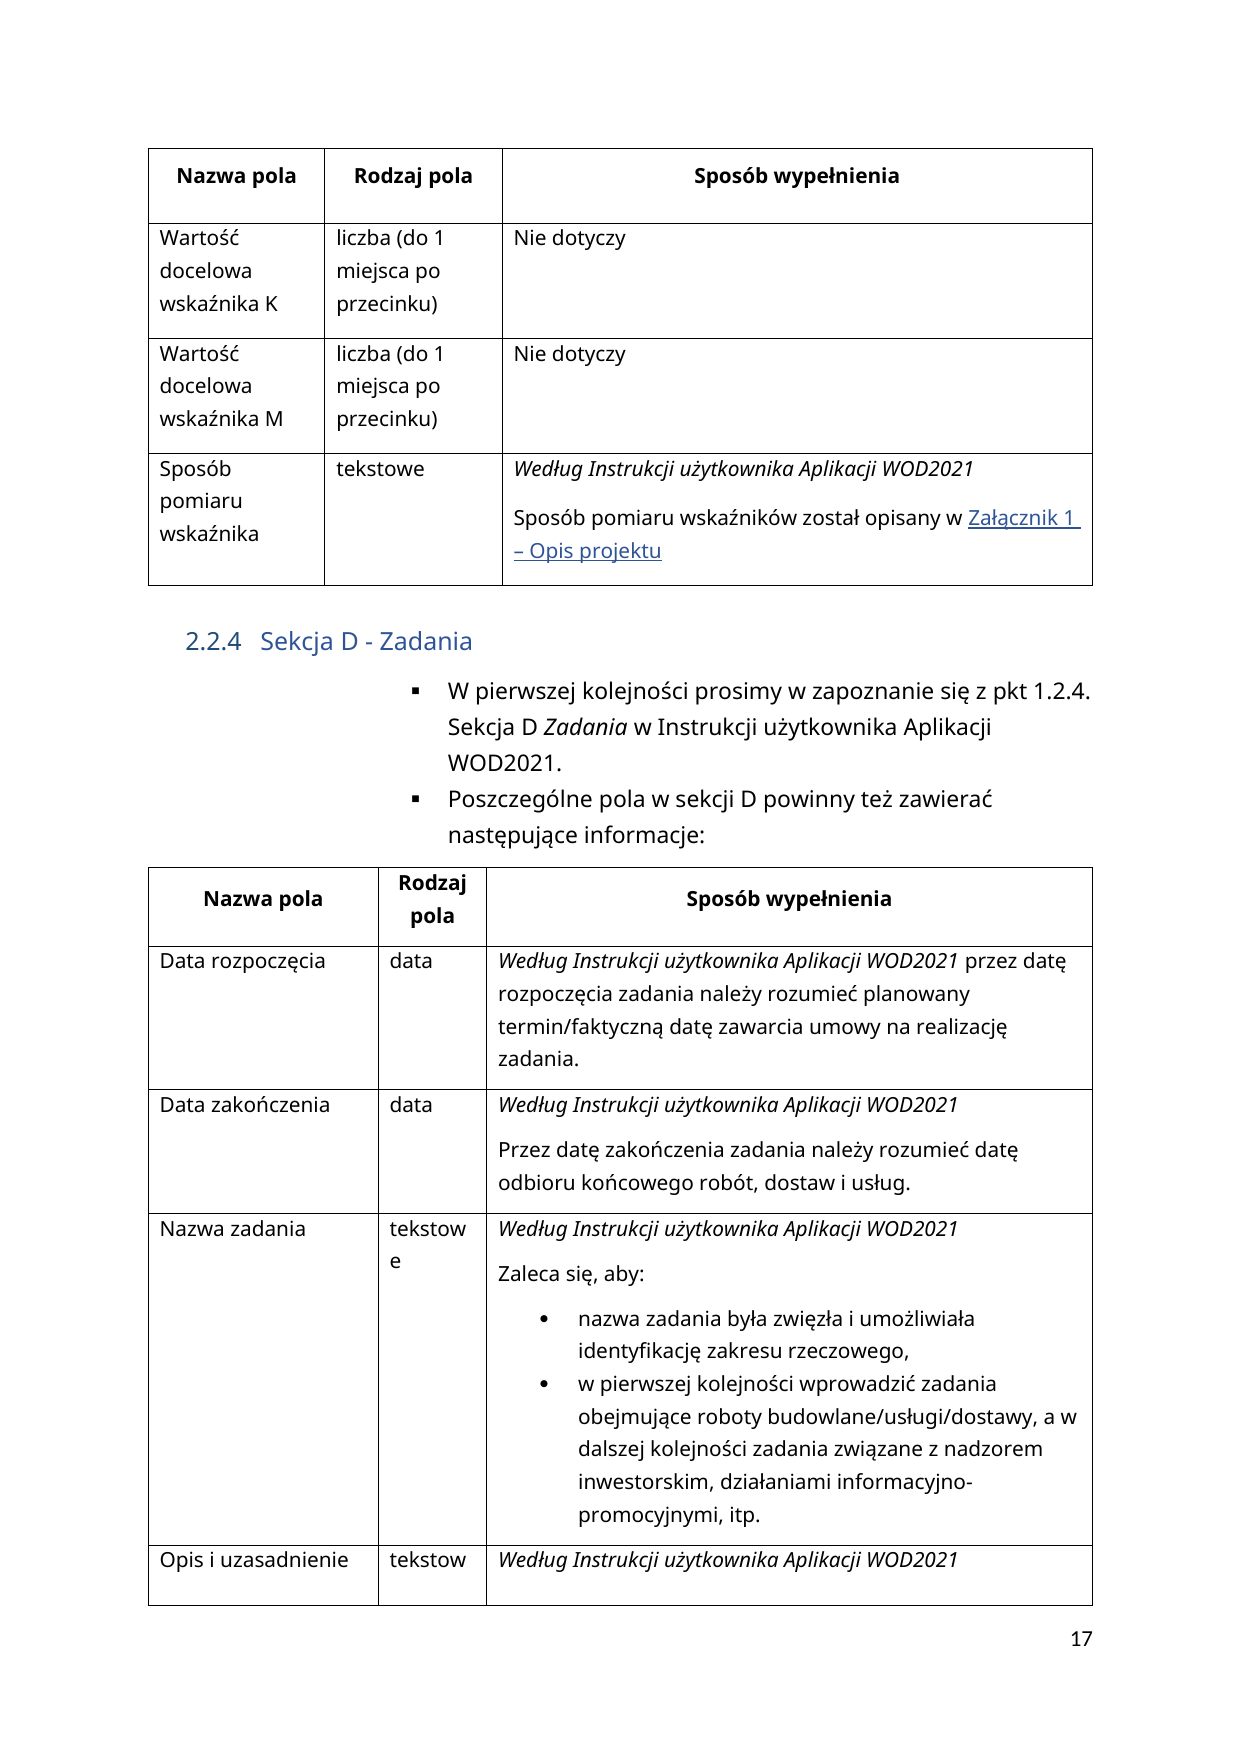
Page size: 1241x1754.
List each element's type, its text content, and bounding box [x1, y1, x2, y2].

table_header Rodzaj pola [325, 149, 502, 222]
table_header Nazwa pola [149, 868, 378, 946]
table_cell Według Instrukcji użytkownika Aplikacji WOD2021 przez datę rozpoczęcia zadania należy rozumieć planowany termin/faktyczną datę zawarcia umowy na realizację zadania. [487, 947, 1092, 1089]
table_cell liczba (do 1 miejsca po przecinku) [325, 339, 502, 453]
table_cell Opis i uzasadnienie zadania [149, 1546, 378, 1605]
list W pierwszej kolejności prosimy w zapoznanie się z pkt 1.2.4. Sekcja D Zadania w Instrukcji użytkownika Aplikacji WOD2021. [410, 675, 1093, 778]
table_cell Według Instrukcji użytkownika Aplikacji WOD2021 Przez datę zakończenia zadania należy rozumieć datę odbioru końcowego robót, dostaw i usług. [487, 1090, 1092, 1213]
table_cell Data zakończenia [149, 1090, 378, 1213]
table_cell Wartość docelowa wskaźnika M [149, 339, 324, 453]
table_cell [487, 1546, 1092, 1605]
table_header Rodzaj pola [379, 868, 486, 946]
table_cell tekstowe [325, 454, 502, 585]
table_cell tekstowe [379, 1546, 486, 1605]
table_cell Sposób pomiaru wskaźnika [149, 454, 324, 585]
table_cell Data rozpoczęcia [149, 947, 378, 1089]
table_cell data [379, 947, 486, 1089]
subtitle Sekcja D - Zadania [185, 623, 1093, 657]
list Poszczególne pola w sekcji D powinny też zawierać następujące informacje: [410, 783, 1093, 850]
table_cell liczba (do 1 miejsca po przecinku) [325, 224, 502, 338]
table_cell tekstowe [379, 1214, 486, 1544]
table_cell Według Instrukcji użytkownika Aplikacji WOD2021 Sposób pomiaru wskaźników został opisany w Załącznik 1 – Opis projektu [503, 454, 1092, 585]
table_header Nazwa pola [149, 149, 324, 222]
table_header Sposób wypełnienia [487, 868, 1092, 946]
table_cell Wartość docelowa wskaźnika K [149, 224, 324, 338]
table_cell Nazwa zadania [149, 1214, 378, 1544]
table_cell data [379, 1090, 486, 1213]
table_cell Nie dotyczy [503, 224, 1092, 338]
table_header Sposób wypełnienia [503, 149, 1092, 222]
table_cell Nie dotyczy [503, 339, 1092, 453]
table_cell Według Instrukcji użytkownika Aplikacji WOD2021 Zaleca się, aby: nazwa zadania była zwięzła i umożliwiała identyfikację zakresu rzeczowego, w pierwszej kolejności wprowadzić zadania obejmujące roboty budowlane/usługi/dostawy, a w dalszej kolejności zadania związane z nadzorem inwestorskim, działaniami informacyjno-promocyjnymi, itp. [487, 1214, 1092, 1544]
